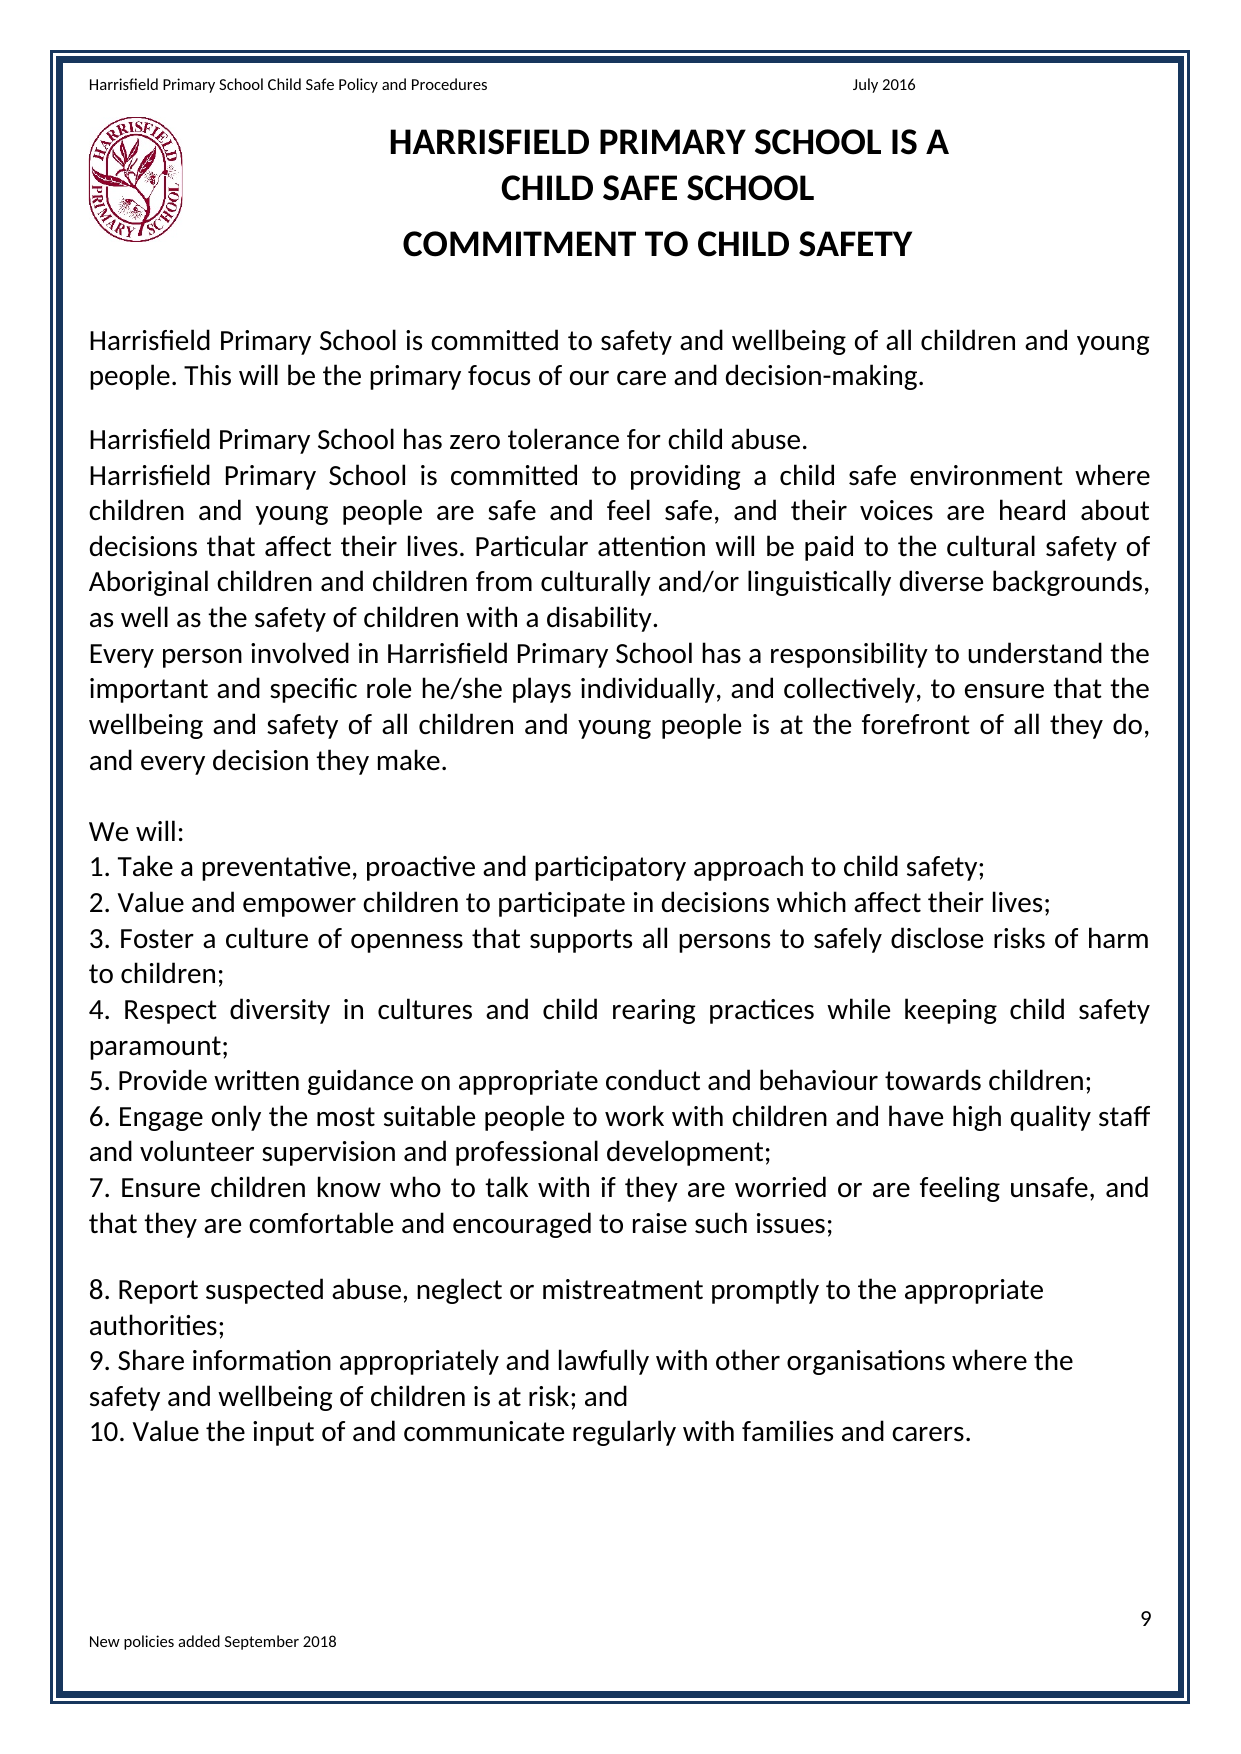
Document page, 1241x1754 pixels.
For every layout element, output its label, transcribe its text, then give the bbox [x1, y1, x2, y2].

text 10. Value the input of and communicate regularly with families and carers. [89, 1413, 1152, 1449]
text Harrisfield Primary School is committed to providing a child safe environment where children and young people are safe and feel safe, and their voices are heard about decisions that affect their lives. Particular attention will be paid to the cultural safety of Aboriginal children and children from culturally and/or linguistically diverse backgrounds, as well as the safety of children with a disability. [89, 457, 1152, 635]
picture [88, 117, 183, 242]
text 2. Value and empower children to participate in decisions which affect their lives; [89, 884, 1152, 920]
text COMMITMENT TO CHILD SAFETY [89, 220, 1152, 266]
text We will: [89, 813, 1152, 848]
text Harrisfield Primary School is committed to safety and wellbeing of all children and young people. This will be the primary focus of our care and decision-making. [89, 322, 1152, 393]
text 8. Report suspected abuse, neglect or mistreatment promptly to the appropriate authorities; [89, 1271, 1152, 1342]
text HARRISFIELD PRIMARY SCHOOL IS A [314, 118, 1152, 164]
text 5. Provide written guidance on appropriate conduct and behaviour towards children; [89, 1062, 1152, 1098]
text 3. Foster a culture of openness that supports all persons to safely disclose risks of harm to children; [89, 920, 1152, 991]
text Harrisfield Primary School has zero tolerance for child abuse. [89, 421, 1152, 457]
text Every person involved in Harrisfield Primary School has a responsibility to understand the important and specific role he/she plays individually, and collectively, to ensure that the wellbeing and safety of all children and young people is at the forefront of all they do, and every decision they make. [89, 635, 1152, 777]
text CHILD SAFE SCHOOL [183, 164, 1152, 210]
text 7. Ensure children know who to talk with if they are worried or are feeling unsafe, and that they are comfortable and encouraged to raise such issues; [89, 1169, 1152, 1240]
text 9. Share information appropriately and lawfully with other organisations where the safety and wellbeing of children is at risk; and [89, 1342, 1152, 1413]
text 4. Respect diversity in cultures and child rearing practices while keeping child safety paramount; [89, 991, 1152, 1062]
text 6. Engage only the most suitable people to work with children and have high quality staff and volunteer supervision and professional development; [89, 1098, 1152, 1169]
text 1. Take a preventative, proactive and participatory approach to child safety; [89, 848, 1152, 884]
